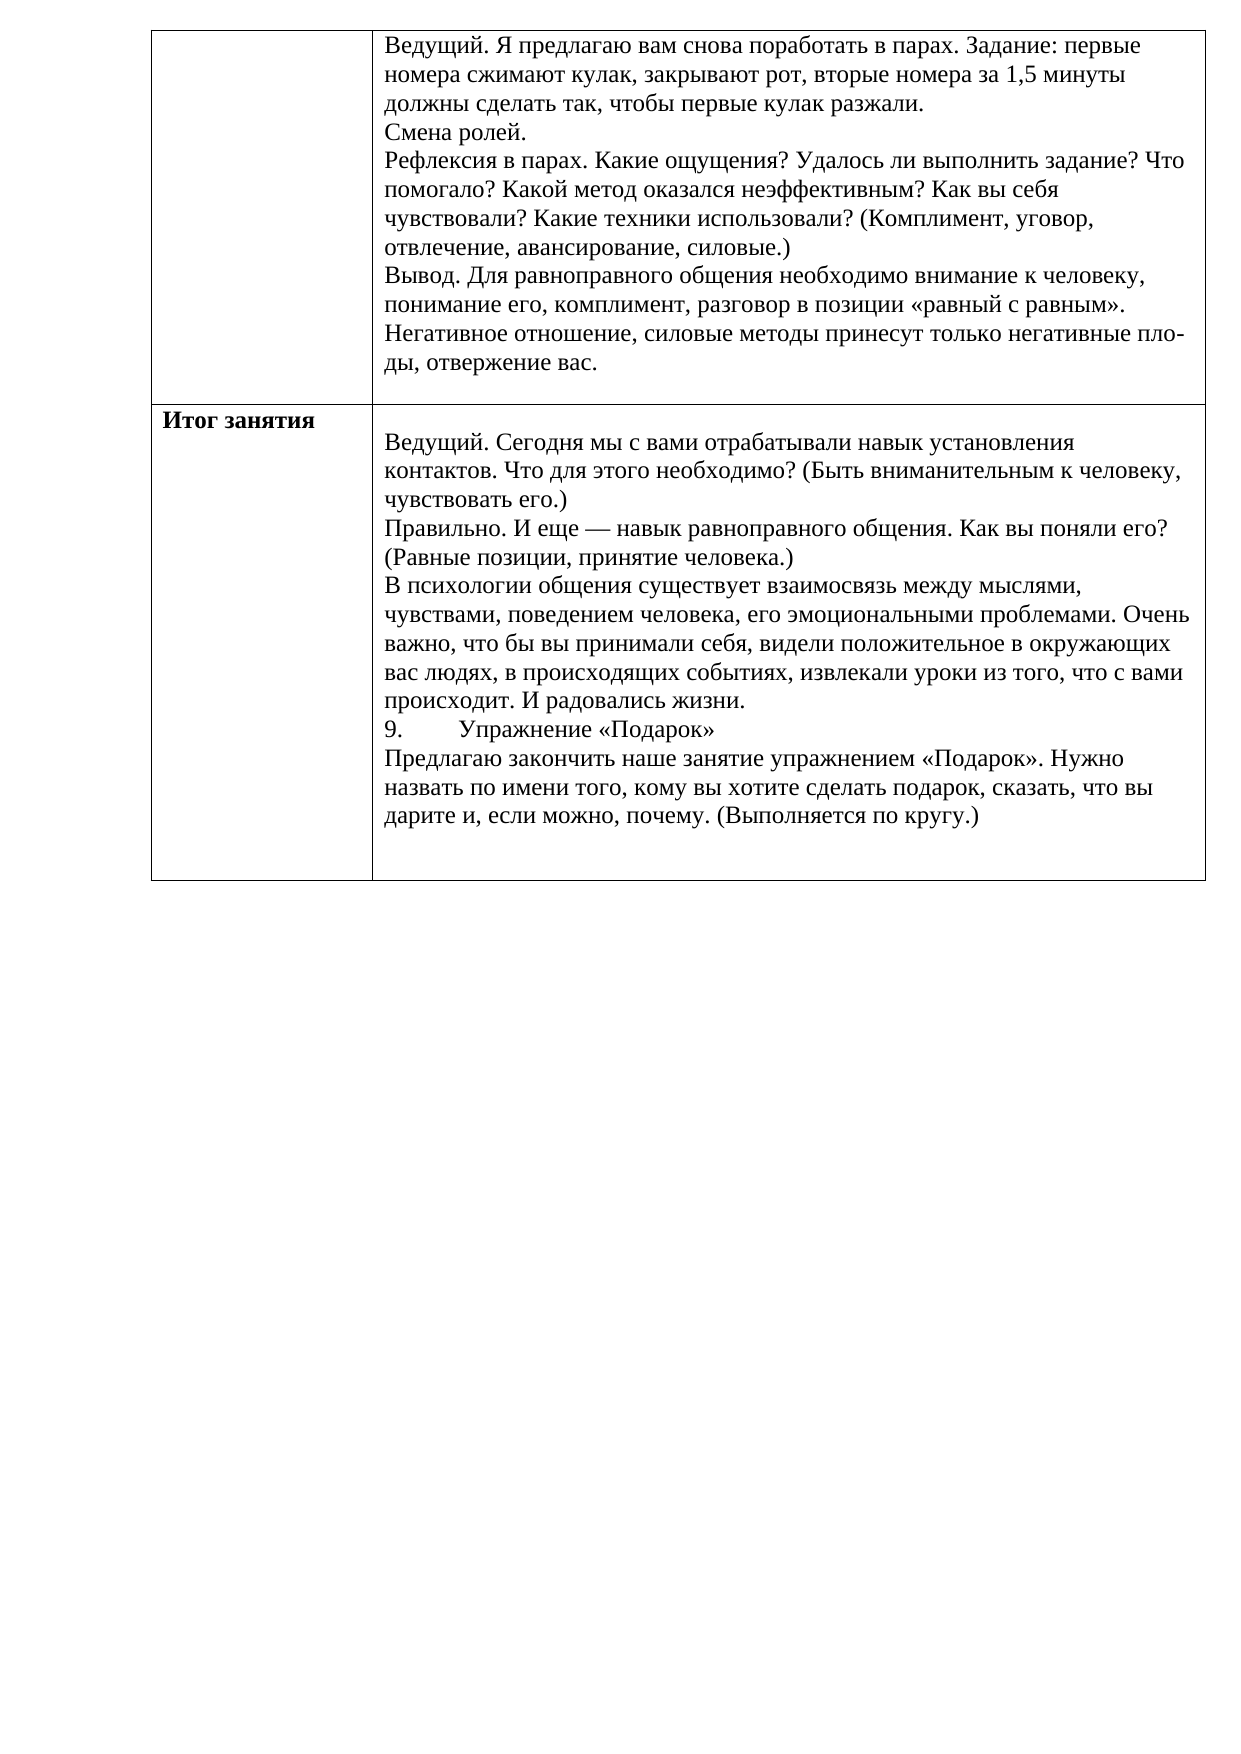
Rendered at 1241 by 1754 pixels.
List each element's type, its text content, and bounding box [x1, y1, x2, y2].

table_cell Итог занятия [152, 405, 372, 879]
table_cell Ведущий. Сегодня мы с вами отрабатывали навык установления контактов. Что для этого необходимо? (Быть вниманительным к человеку, чувствовать его.) Правильно. И еще — навык равноправного общения. Как вы поняли его? (Равные позиции, принятие человека.) В психологии общения существует взаимосвязь между мыслями, чувствами, поведением человека, его эмоциональными проблемами. Очень важно, что бы вы принимали себя, видели положительное в окружающих вас людях, в происходящих событиях, извлекали уроки из того, что с вами происходит. И радовались жизни. 9. Упражнение «Подарок» Предлагаю закончить наше занятие упражнением «Подарок». Нужно назвать по имени того, кому вы хотите сделать подарок, сказать, что вы дарите и, если можно, почему. (Выполняется по кругу.) [373, 405, 1205, 879]
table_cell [373, 31, 1205, 404]
